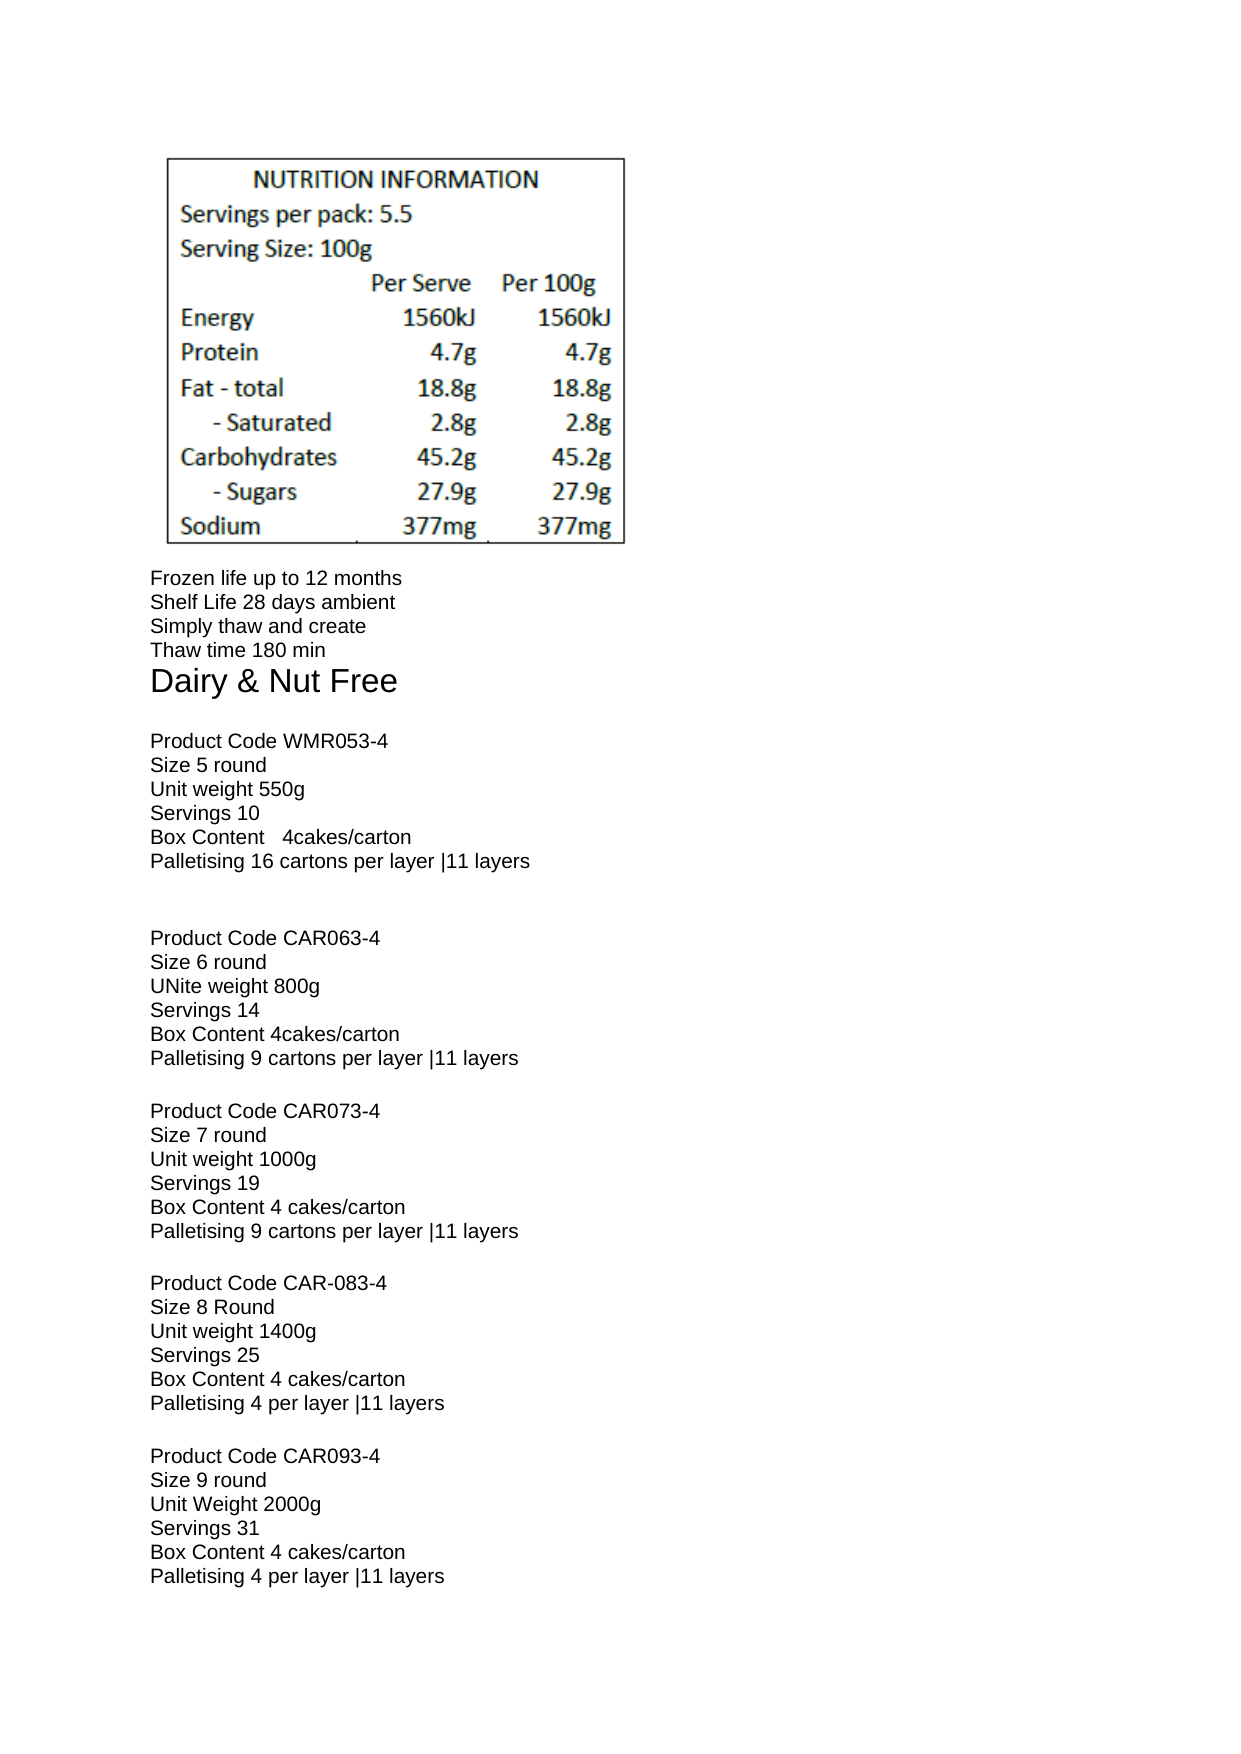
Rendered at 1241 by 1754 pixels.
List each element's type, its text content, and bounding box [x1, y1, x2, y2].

text Size 9 round [150, 1468, 1090, 1492]
text Servings 25 [150, 1343, 1090, 1367]
text Thaw time 180 min [150, 637, 1090, 661]
text Simply thaw and create [150, 613, 1090, 637]
text Box Content 4 cakes/carton [150, 1367, 1090, 1391]
text Dairy & Nut Free [150, 661, 1090, 700]
text UNite weight 800g [150, 974, 1090, 998]
text Unit weight 1400g [150, 1319, 1090, 1343]
text Servings 31 [150, 1516, 1090, 1539]
text Product Code WMR053-4 [150, 729, 1090, 753]
text Servings 10 [150, 801, 1090, 824]
text Product Code CAR063-4 [150, 926, 1090, 950]
text Unit weight 1000g [150, 1147, 1090, 1171]
text Palletising 4 per layer |11 layers [150, 1563, 1090, 1587]
text Unit weight 550g [150, 777, 1090, 801]
text Product Code CAR073-4 [150, 1099, 1090, 1123]
text Servings 14 [150, 998, 1090, 1022]
text Box Content 4cakes/carton [150, 1022, 1090, 1046]
picture [150, 150, 647, 566]
text Size 8 Round [150, 1295, 1090, 1319]
text Box Content 4 cakes/carton [150, 1194, 1090, 1218]
text Frozen life up to 12 months [150, 566, 1090, 589]
text Product Code CAR-083-4 [150, 1271, 1090, 1295]
text Palletising 16 cartons per layer |11 layers [150, 848, 1090, 872]
text Unit Weight 2000g [150, 1492, 1090, 1516]
text Product Code CAR093-4 [150, 1444, 1090, 1468]
text Shelf Life 28 days ambient [150, 589, 1090, 613]
text Box Content 4 cakes/carton [150, 1539, 1090, 1563]
text Box Content 4cakes/carton [150, 824, 1090, 848]
text Palletising 4 per layer |11 layers [150, 1391, 1090, 1415]
text Size 5 round [150, 753, 1090, 777]
text Palletising 9 cartons per layer |11 layers [150, 1046, 1090, 1070]
text Size 7 round [150, 1123, 1090, 1147]
text Size 6 round [150, 950, 1090, 974]
text Palletising 9 cartons per layer |11 layers [150, 1218, 1090, 1242]
text Servings 19 [150, 1171, 1090, 1194]
